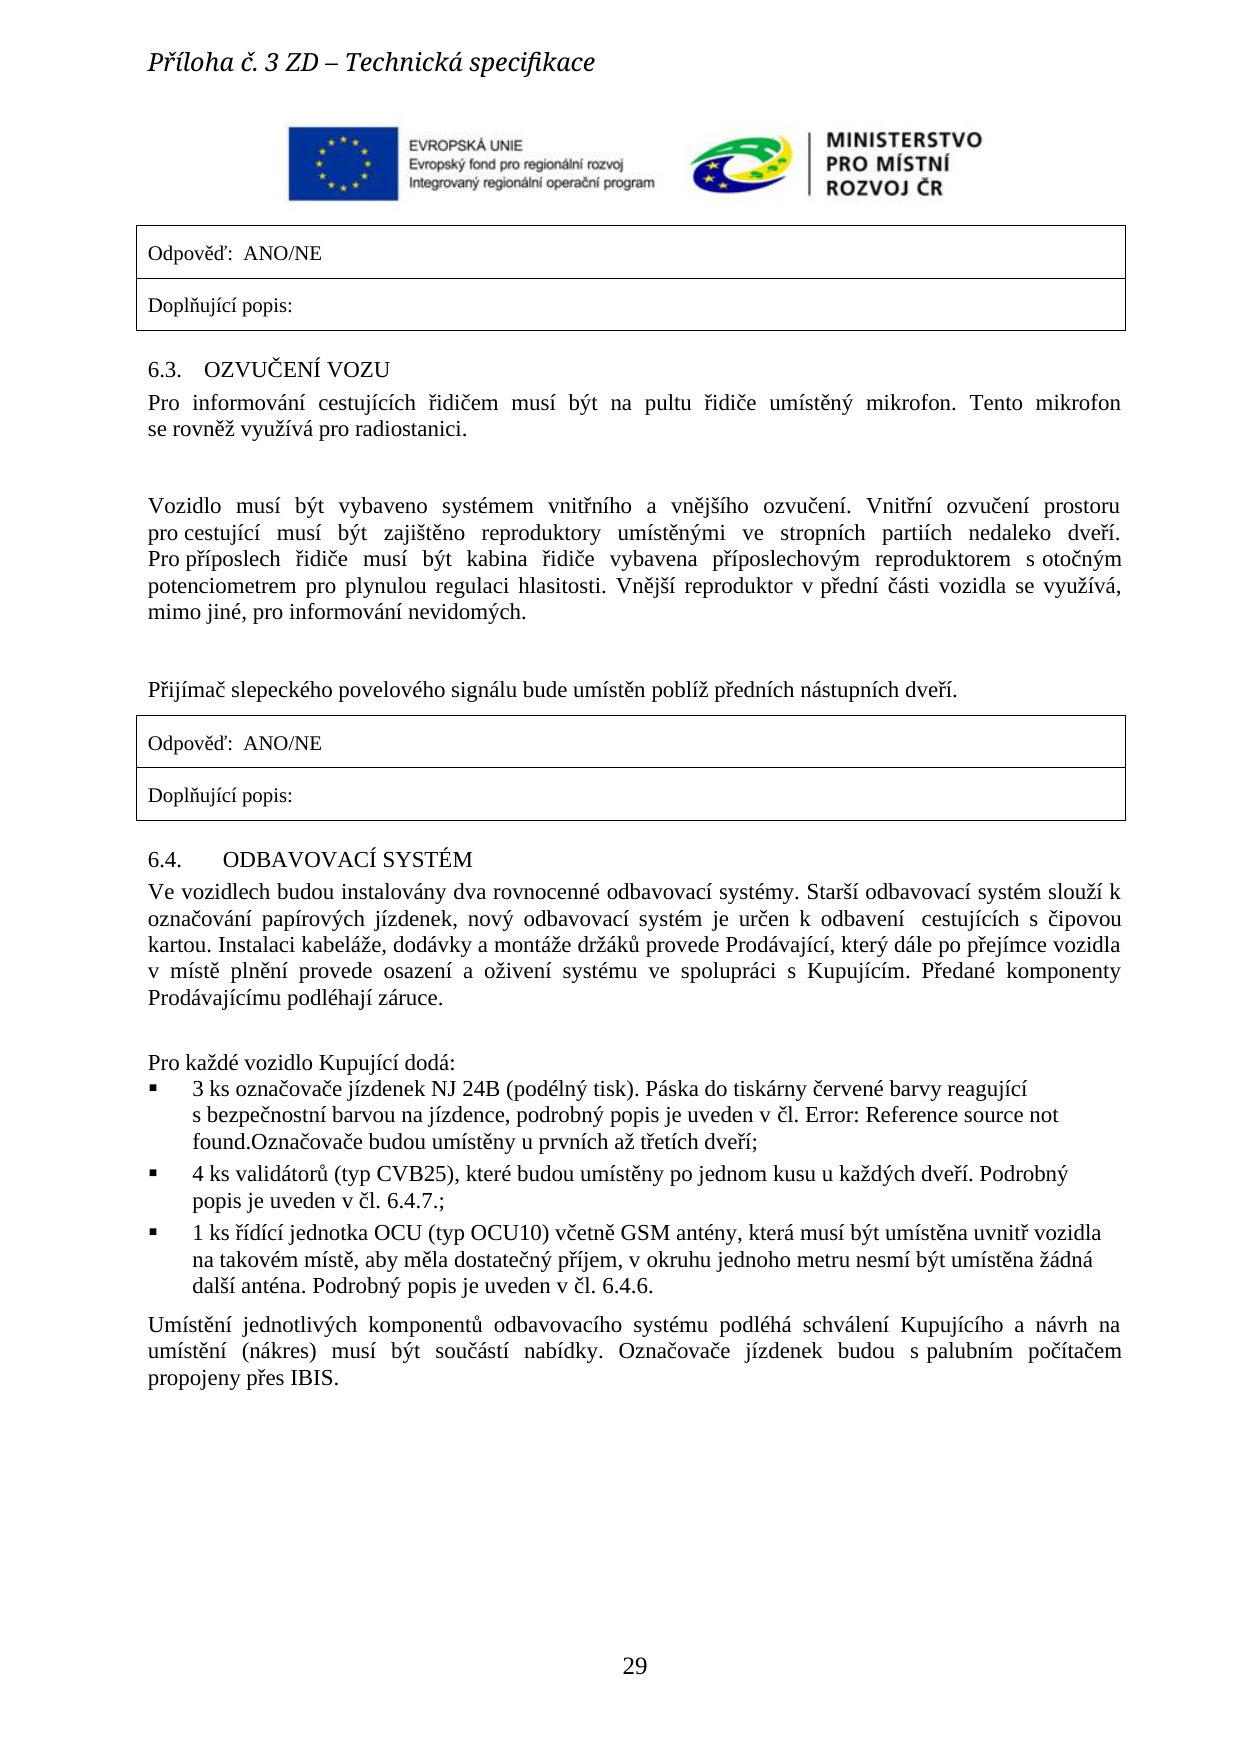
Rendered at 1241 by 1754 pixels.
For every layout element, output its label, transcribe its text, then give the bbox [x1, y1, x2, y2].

table_header Odpověď: ANO/NE [137, 226, 1125, 277]
text Ve vozidlech budou instalovány dva rovnocenné odbavovací systémy. Starší odbavovací systém slouží k označování papírových jízdenek, nový odbavovací systém je určen k odbavení cestujících s čipovou kartou. Instalaci kabeláže, dodávky a montáže držáků provede Prodávající, který dále po přejímce vozidla v místě plnění provede osazení a oživení systému ve spolupráci s Kupujícím. Předané komponenty Prodávajícímu podléhají záruce. [148, 878, 1122, 1010]
text Umístění jednotlivých komponentů odbavovacího systému podléhá schválení Kupujícího a návrh na umístění (nákres) musí být součástí nabídky. Označovače jízdenek budou s palubním počítačem propojeny přes IBIS. [148, 1311, 1122, 1390]
text Pro každé vozidlo Kupující dodá: [148, 1049, 1122, 1075]
text Pro informování cestujících řidičem musí být na pultu řidiče umístěný mikrofon. Tento mikrofon se rovněž využívá pro radiostanici. [148, 388, 1122, 441]
list Odbavovací systém [148, 846, 1122, 872]
text Vozidlo musí být vybaveno systémem vnitřního a vnějšího ozvučení. Vnitřní ozvučení prostoru pro cestující musí být zajištěno reproduktory umístěnými ve stropních partiích nedaleko dveří. Pro příposlech řidiče musí být kabina řidiče vybavena příposlechovým reproduktorem s otočným potenciometrem pro plynulou regulaci hlasitosti. Vnější reproduktor v přední části vozidla se využívá, mimo jiné, pro informování nevidomých. [148, 493, 1122, 624]
picture [265, 102, 1005, 225]
table_cell Doplňující popis: [137, 279, 1125, 330]
table_cell Doplňující popis: [137, 768, 1125, 819]
subtitle Ozvučení vozu [148, 356, 1122, 382]
table_header Odpověď: ANO/NE [137, 716, 1125, 767]
text Přijímač slepeckého povelového signálu bude umístěn poblíž předních nástupních dveří. [148, 676, 1122, 702]
